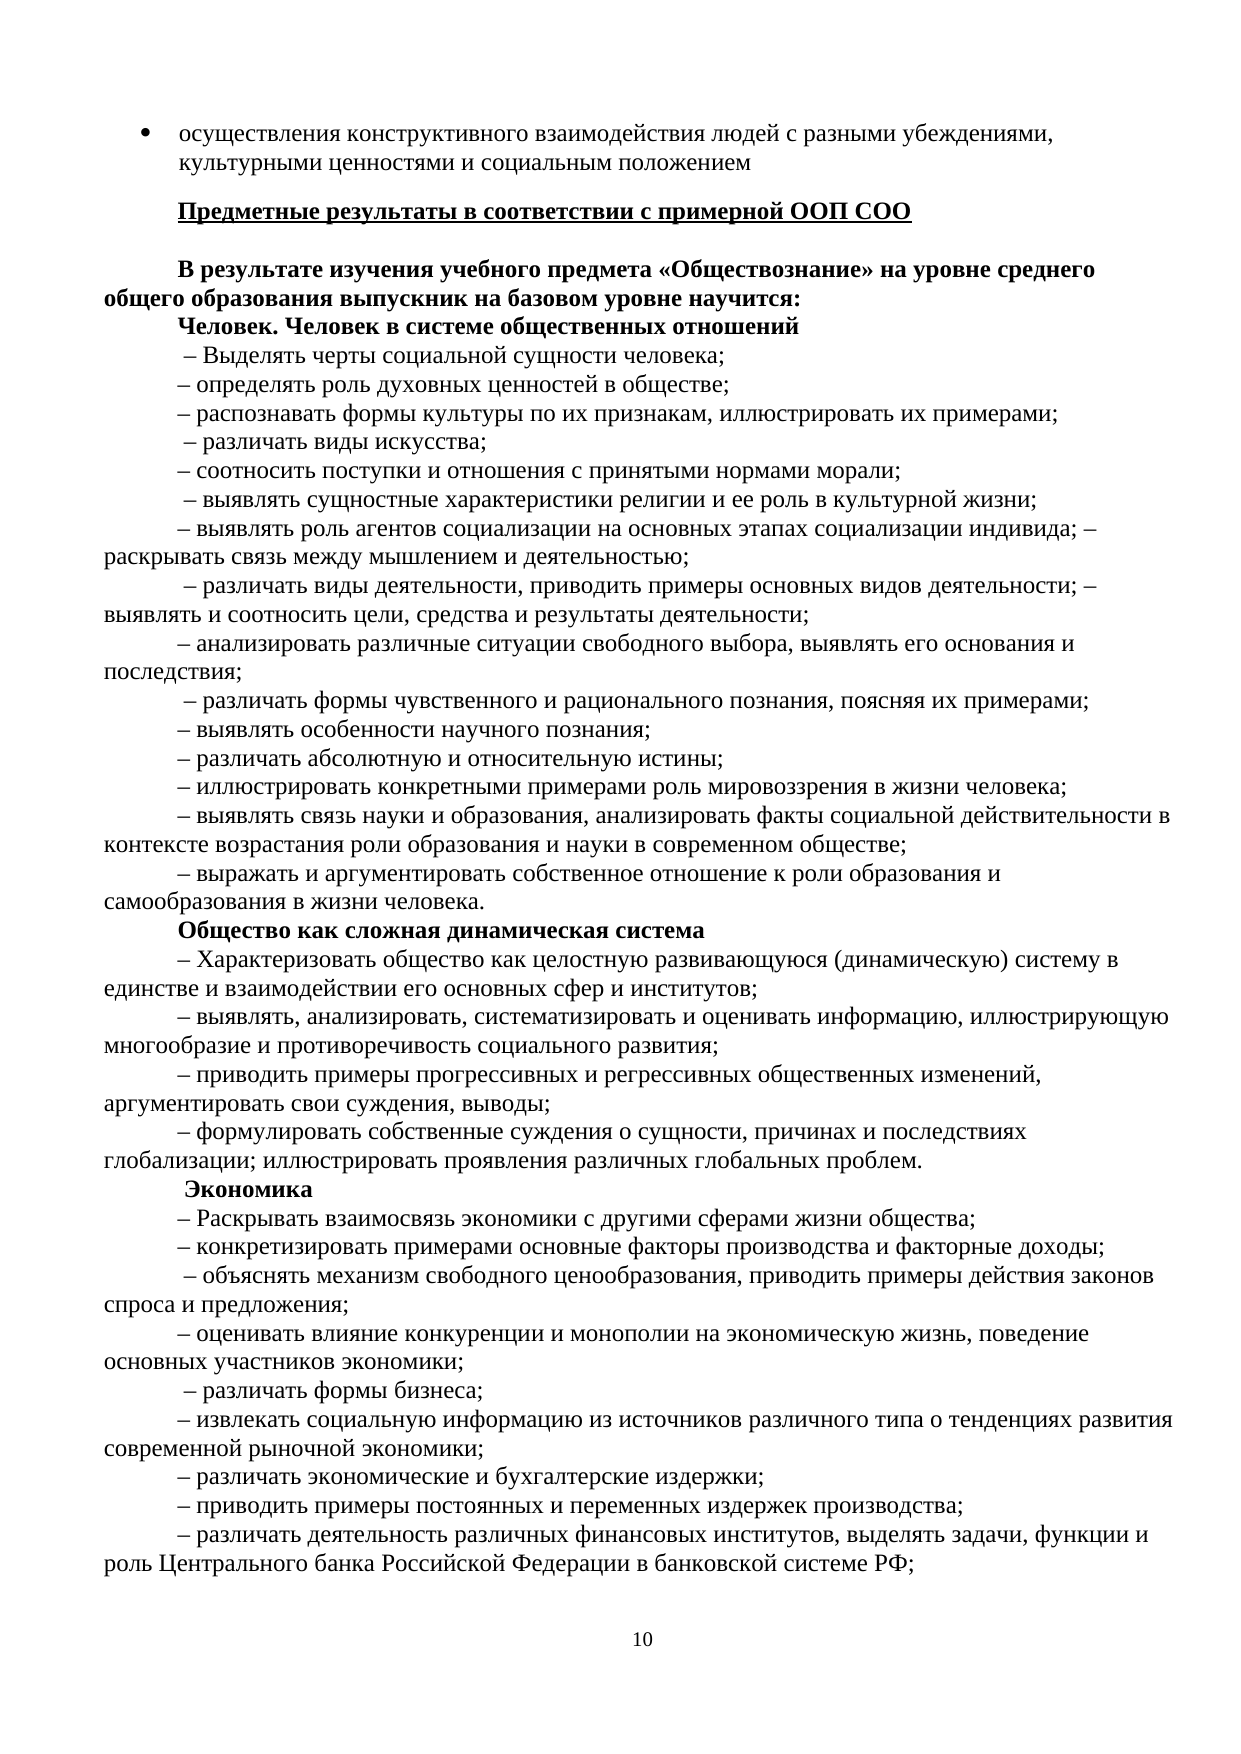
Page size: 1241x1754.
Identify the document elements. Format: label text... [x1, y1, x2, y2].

text Экономика [103, 1174, 1181, 1203]
text В результате изучения учебного предмета «Обществознание» на уровне среднего общего образования выпускник на базовом уровне научится: [103, 254, 1181, 311]
text – выявлять сущностные характеристики религии и ее роль в культурной жизни; [103, 484, 1181, 513]
text – Раскрывать взаимосвязь экономики с другими сферами жизни общества; [103, 1203, 1181, 1231]
text – выявлять роль агентов социализации на основных этапах социализации индивида; – раскрывать связь между мышлением и деятельностью; [103, 513, 1181, 570]
text – различать формы бизнеса; [103, 1375, 1181, 1404]
text – оценивать влияние конкуренции и монополии на экономическую жизнь, поведение основных участников экономики; [103, 1318, 1181, 1375]
text – различать формы чувственного и рационального познания, поясняя их примерами; [103, 685, 1181, 714]
text – объяснять механизм свободного ценообразования, приводить примеры действия законов спроса и предложения; [103, 1260, 1181, 1318]
text – приводить примеры прогрессивных и регрессивных общественных изменений, аргументировать свои суждения, выводы; [103, 1059, 1181, 1116]
text Общество как сложная динамическая система [103, 915, 1181, 944]
text – различать экономические и бухгалтерские издержки; [103, 1461, 1181, 1490]
text – Выделять черты социальной сущности человека; [103, 340, 1181, 369]
text – иллюстрировать конкретными примерами роль мировоззрения в жизни человека; [103, 771, 1181, 800]
text Человек. Человек в системе общественных отношений [103, 311, 1181, 340]
text – различать деятельность различных финансовых институтов, выделять задачи, функции и роль Центрального банка Российской Федерации в банковской системе РФ; [103, 1519, 1181, 1576]
text – различать виды деятельности, приводить примеры основных видов деятельности; – выявлять и соотносить цели, средства и результаты деятельности; [103, 570, 1181, 628]
text – извлекать социальную информацию из источников различного типа о тенденциях развития современной рыночной экономики; [103, 1404, 1181, 1461]
text – выражать и аргументировать собственное отношение к роли образования и самообразования в жизни человека. [103, 858, 1181, 915]
text – различать виды искусства; [103, 426, 1181, 455]
text Предметные результаты в соответствии с примерной ООП СОО [103, 196, 1181, 225]
text – приводить примеры постоянных и переменных издержек производства; [103, 1490, 1181, 1519]
text – формулировать собственные суждения о сущности, причинах и последствиях глобализации; иллюстрировать проявления различных глобальных проблем. [103, 1116, 1181, 1174]
text – различать абсолютную и относительную истины; [103, 743, 1181, 771]
text – Характеризовать общество как целостную развивающуюся (динамическую) систему в единстве и взаимодействии его основных сфер и институтов; [103, 944, 1181, 1001]
text – выявлять связь науки и образования, анализировать факты социальной действительности в контексте возрастания роли образования и науки в современном обществе; [103, 800, 1181, 858]
text – распознавать формы культуры по их признакам, иллюстрировать их примерами; [103, 398, 1181, 426]
list осуществления конструктивного взаимодействия людей с разными убеждениями, культурными ценностями и социальным положением [141, 118, 1181, 176]
text – анализировать различные ситуации свободного выбора, выявлять его основания и последствия; [103, 628, 1181, 685]
text – соотносить поступки и отношения с принятыми нормами морали; [103, 455, 1181, 484]
text – конкретизировать примерами основные факторы производства и факторные доходы; [103, 1231, 1181, 1260]
text – выявлять особенности научного познания; [103, 714, 1181, 743]
text – выявлять, анализировать, систематизировать и оценивать информацию, иллюстрирующую многообразие и противоречивость социального развития; [103, 1001, 1181, 1059]
text – определять роль духовных ценностей в обществе; [103, 369, 1181, 398]
